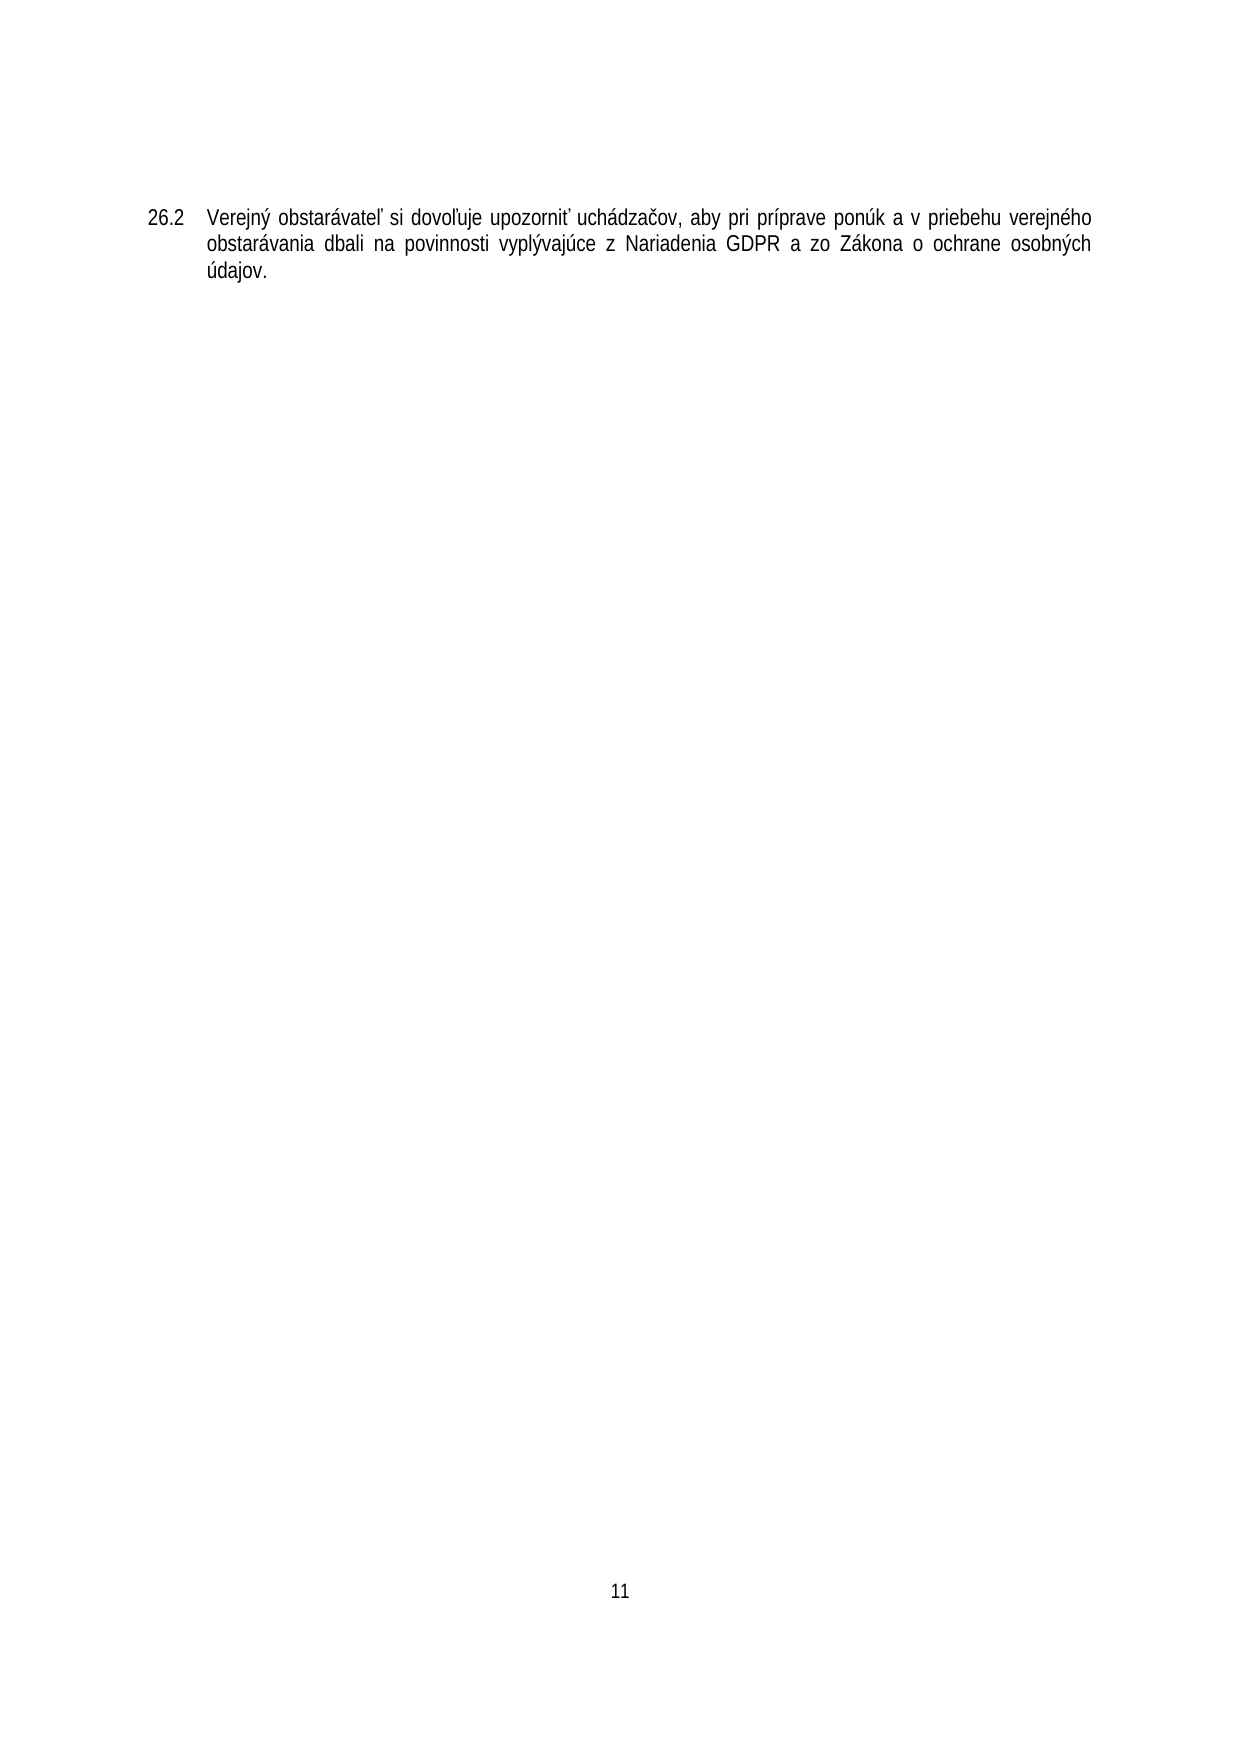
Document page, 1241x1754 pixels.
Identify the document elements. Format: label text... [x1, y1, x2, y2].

list Verejný obstarávateľ si dovoľuje upozorniť uchádzačov, aby pri príprave ponúk a v priebehu verejného obstarávania dbali na povinnosti vyplývajúce z Nariadenia GDPR a zo Zákona o ochrane osobných údajov. [148, 204, 1093, 283]
